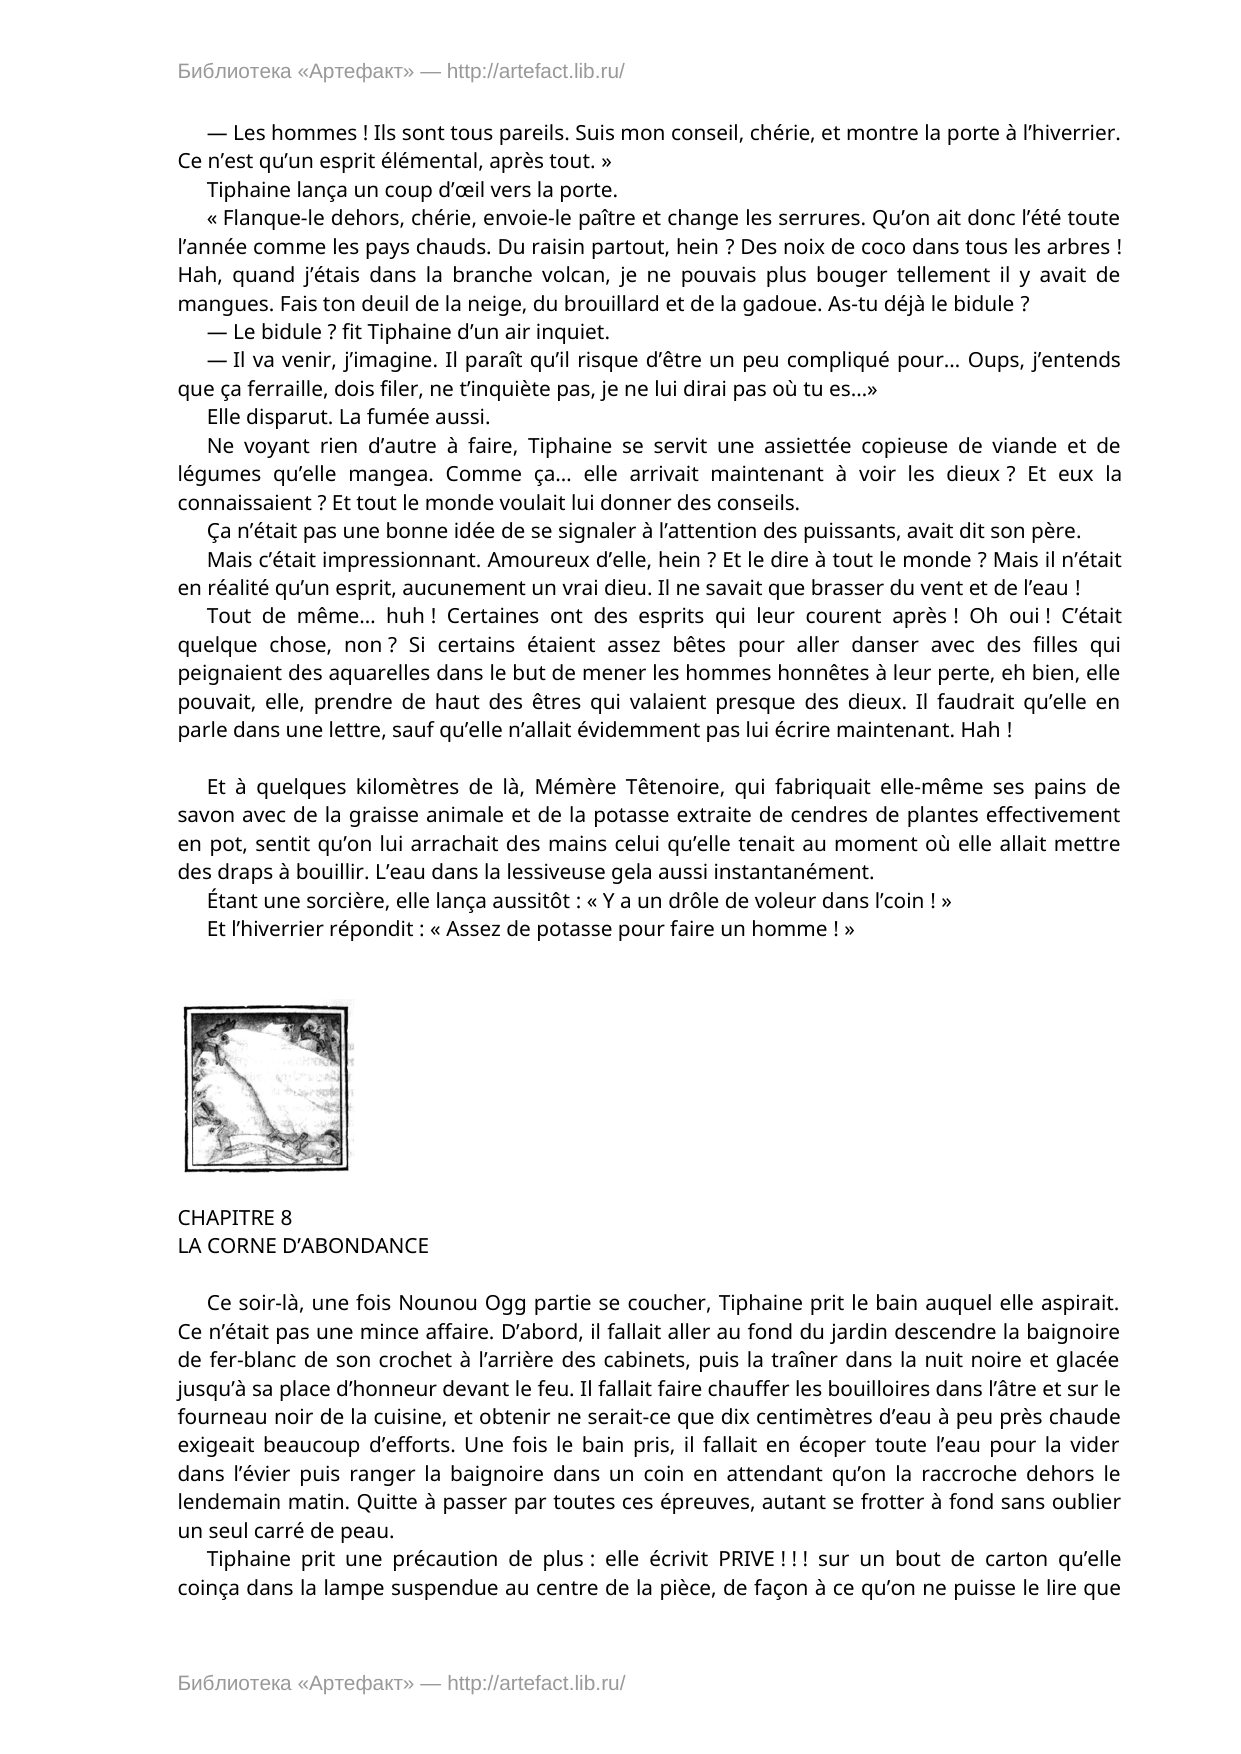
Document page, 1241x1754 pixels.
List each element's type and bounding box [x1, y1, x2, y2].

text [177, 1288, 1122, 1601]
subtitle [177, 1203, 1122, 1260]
picture [177, 999, 355, 1175]
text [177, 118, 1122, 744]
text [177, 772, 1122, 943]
